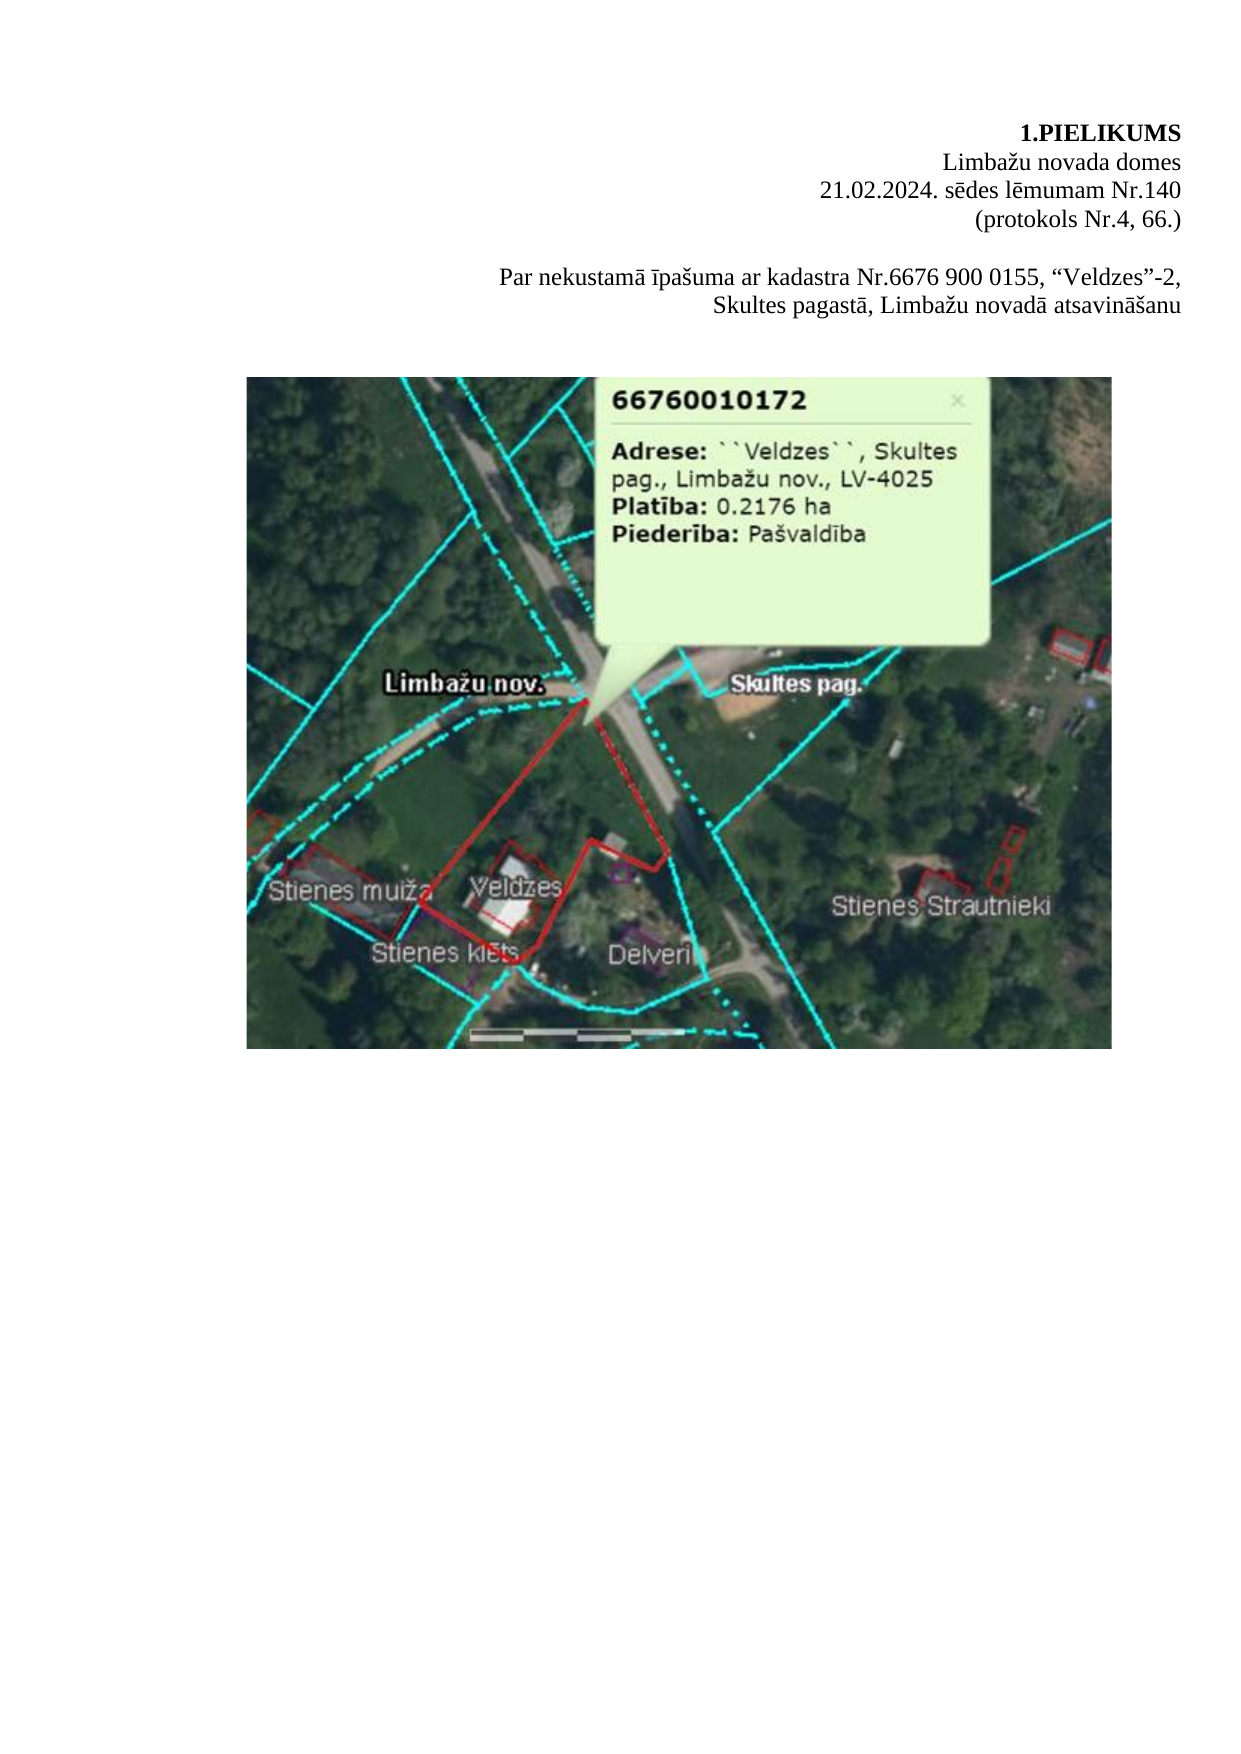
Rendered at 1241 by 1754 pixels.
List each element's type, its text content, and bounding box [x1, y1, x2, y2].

text 21.02.2024. sēdes lēmumam Nr.140 [177, 176, 1181, 204]
text 1.PIELIKUMS [177, 118, 1181, 147]
text Skultes pagastā, Limbažu novadā atsavināšanu [177, 291, 1181, 319]
text Limbažu novada domes [177, 147, 1181, 176]
picture [246, 377, 1112, 1049]
text Par nekustamā īpašuma ar kadastra Nr.6676 900 0155, “Veldzes”-2, [177, 262, 1181, 291]
text (protokols Nr.4, 66.) [177, 204, 1181, 233]
